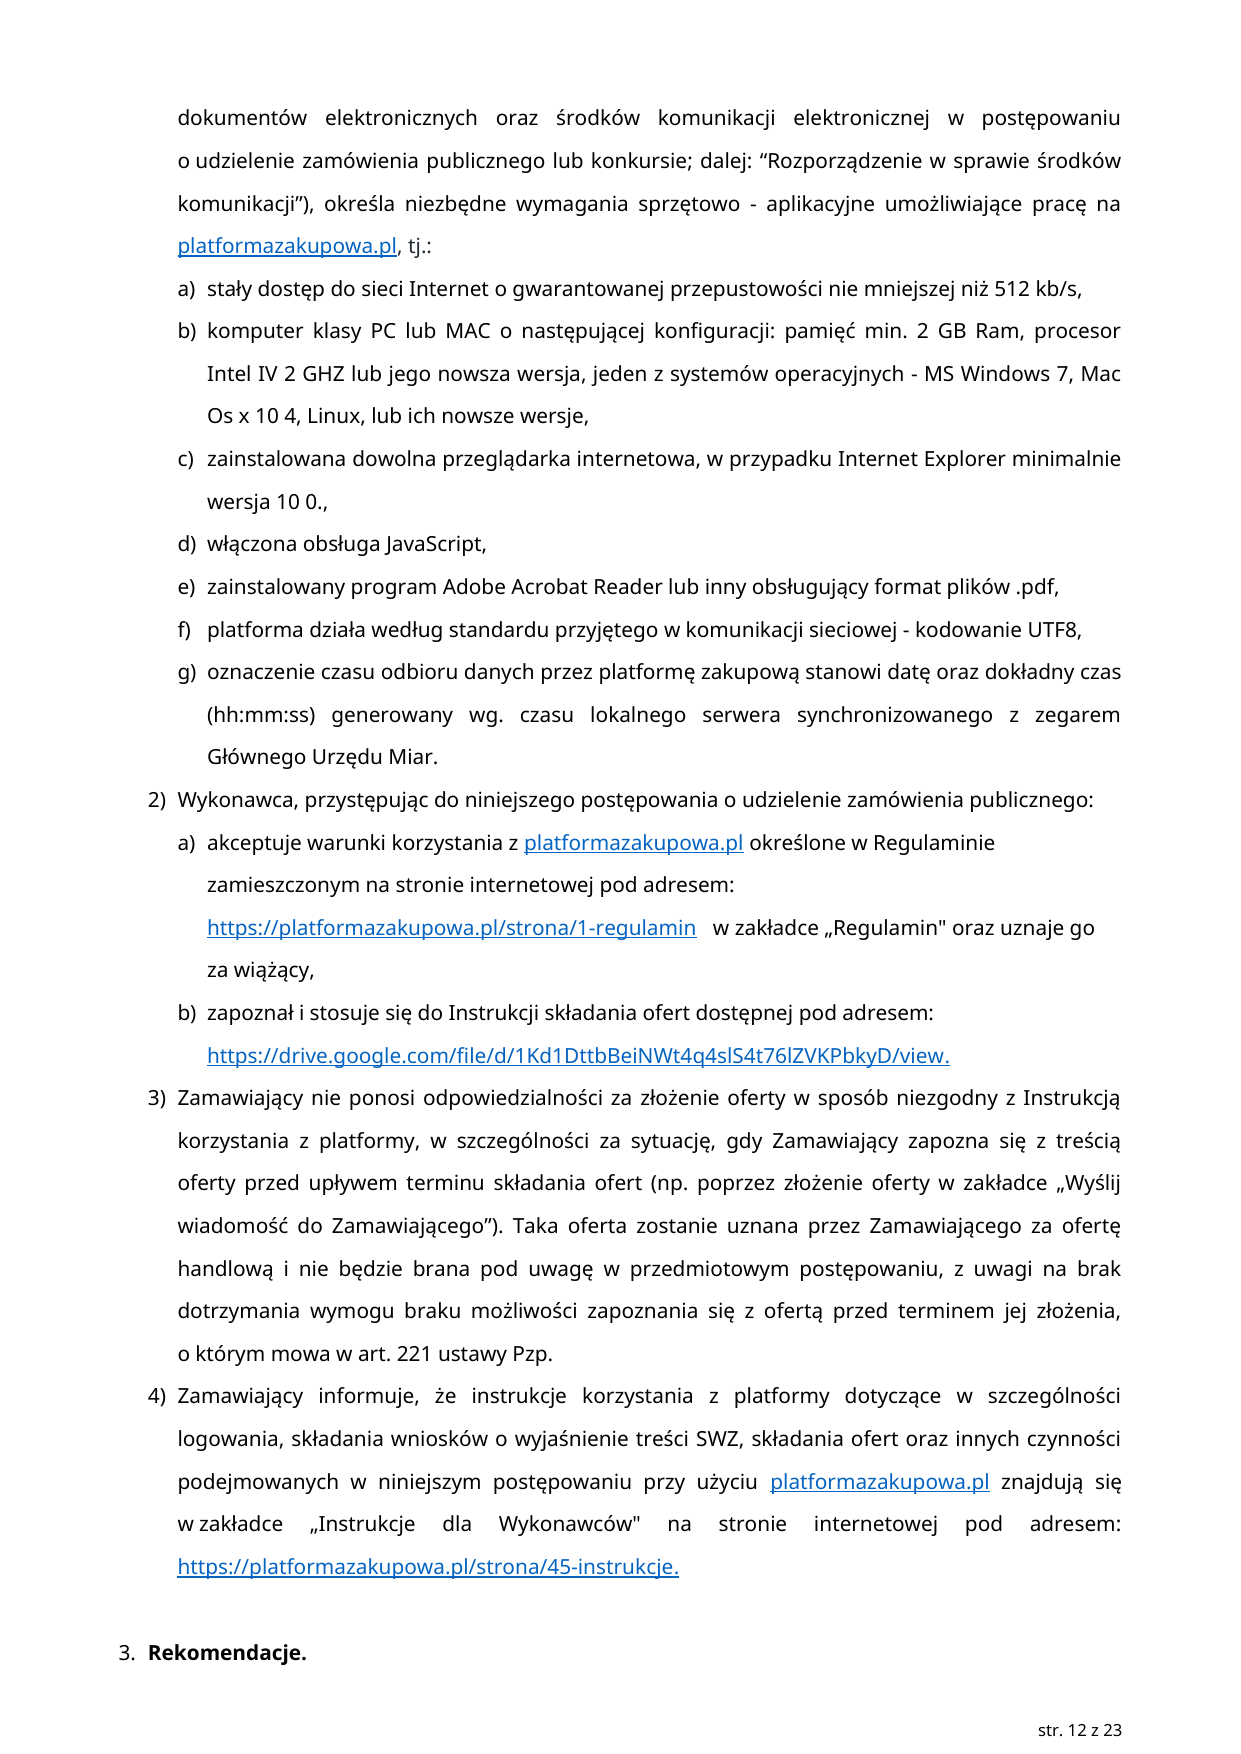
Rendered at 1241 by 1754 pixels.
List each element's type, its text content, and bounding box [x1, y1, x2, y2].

subtitle platforma działa według standardu przyjętego w komunikacji sieciowej - kodowanie UTF8, [177, 615, 1122, 643]
subtitle zainstalowany program Adobe Acrobat Reader lub inny obsługujący format plików .pdf, [177, 572, 1122, 601]
subtitle Rekomendacje. [118, 1638, 1122, 1666]
subtitle włączona obsługa JavaScript, [177, 529, 1122, 558]
subtitle Zamawiający nie ponosi odpowiedzialności za złożenie oferty w sposób niezgodny z Instrukcją korzystania z platformy, w szczególności za sytuację, gdy Zamawiający zapozna się z treścią oferty przed upływem terminu składania ofert (np. poprzez złożenie oferty w zakładce „Wyślij wiadomość do Zamawiającego”). Taka oferta zostanie uznana przez Zamawiającego za ofertę handlową i nie będzie brana pod uwagę w przedmiotowym postępowaniu, z uwagi na brak dotrzymania wymogu braku możliwości zapoznania się z ofertą przed terminem jej złożenia, o którym mowa w art. 221 ustawy Pzp. [148, 1083, 1122, 1367]
subtitle Zamawiający informuje, że instrukcje korzystania z platformy dotyczące w szczególności logowania, składania wniosków o wyjaśnienie treści SWZ, składania ofert oraz innych czynności podejmowanych w niniejszym postępowaniu przy użyciu platformazakupowa.pl znajdują się w zakładce „Instrukcje dla Wykonawców" na stronie internetowej pod adresem: https://platformazakupowa.pl/strona/45-instrukcje. [148, 1382, 1122, 1580]
subtitle oznaczenie czasu odbioru danych przez platformę zakupową stanowi datę oraz dokładny czas (hh:mm:ss) generowany wg. czasu lokalnego serwera synchronizowanego z zegarem Głównego Urzędu Miar. [177, 657, 1122, 771]
subtitle Wykonawca, przystępując do niniejszego postępowania o udzielenie zamówienia publicznego: [148, 785, 1122, 813]
subtitle zapoznał i stosuje się do Instrukcji składania ofert dostępnej pod adresem: https://drive.google.com/file/d/1Kd1DttbBeiNWt4q4slS4t76lZVKPbkyD/view. [177, 998, 1122, 1069]
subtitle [148, 103, 1122, 260]
subtitle komputer klasy PC lub MAC o następującej konfiguracji: pamięć min. 2 GB Ram, procesor Intel IV 2 GHZ lub jego nowsza wersja, jeden z systemów operacyjnych - MS Windows 7, Mac Os x 10 4, Linux, lub ich nowsze wersje, [177, 316, 1122, 430]
subtitle akceptuje warunki korzystania z platformazakupowa.pl określone w Regulaminie zamieszczonym na stronie internetowej pod adresem: https://platformazakupowa.pl/strona/1-regulamin w zakładce „Regulamin" oraz uznaje go za wiążący, [177, 828, 1122, 984]
subtitle zainstalowana dowolna przeglądarka internetowa, w przypadku Internet Explorer minimalnie wersja 10 0., [177, 444, 1122, 515]
subtitle stały dostęp do sieci Internet o gwarantowanej przepustowości nie mniejszej niż 512 kb/s, [177, 274, 1122, 302]
